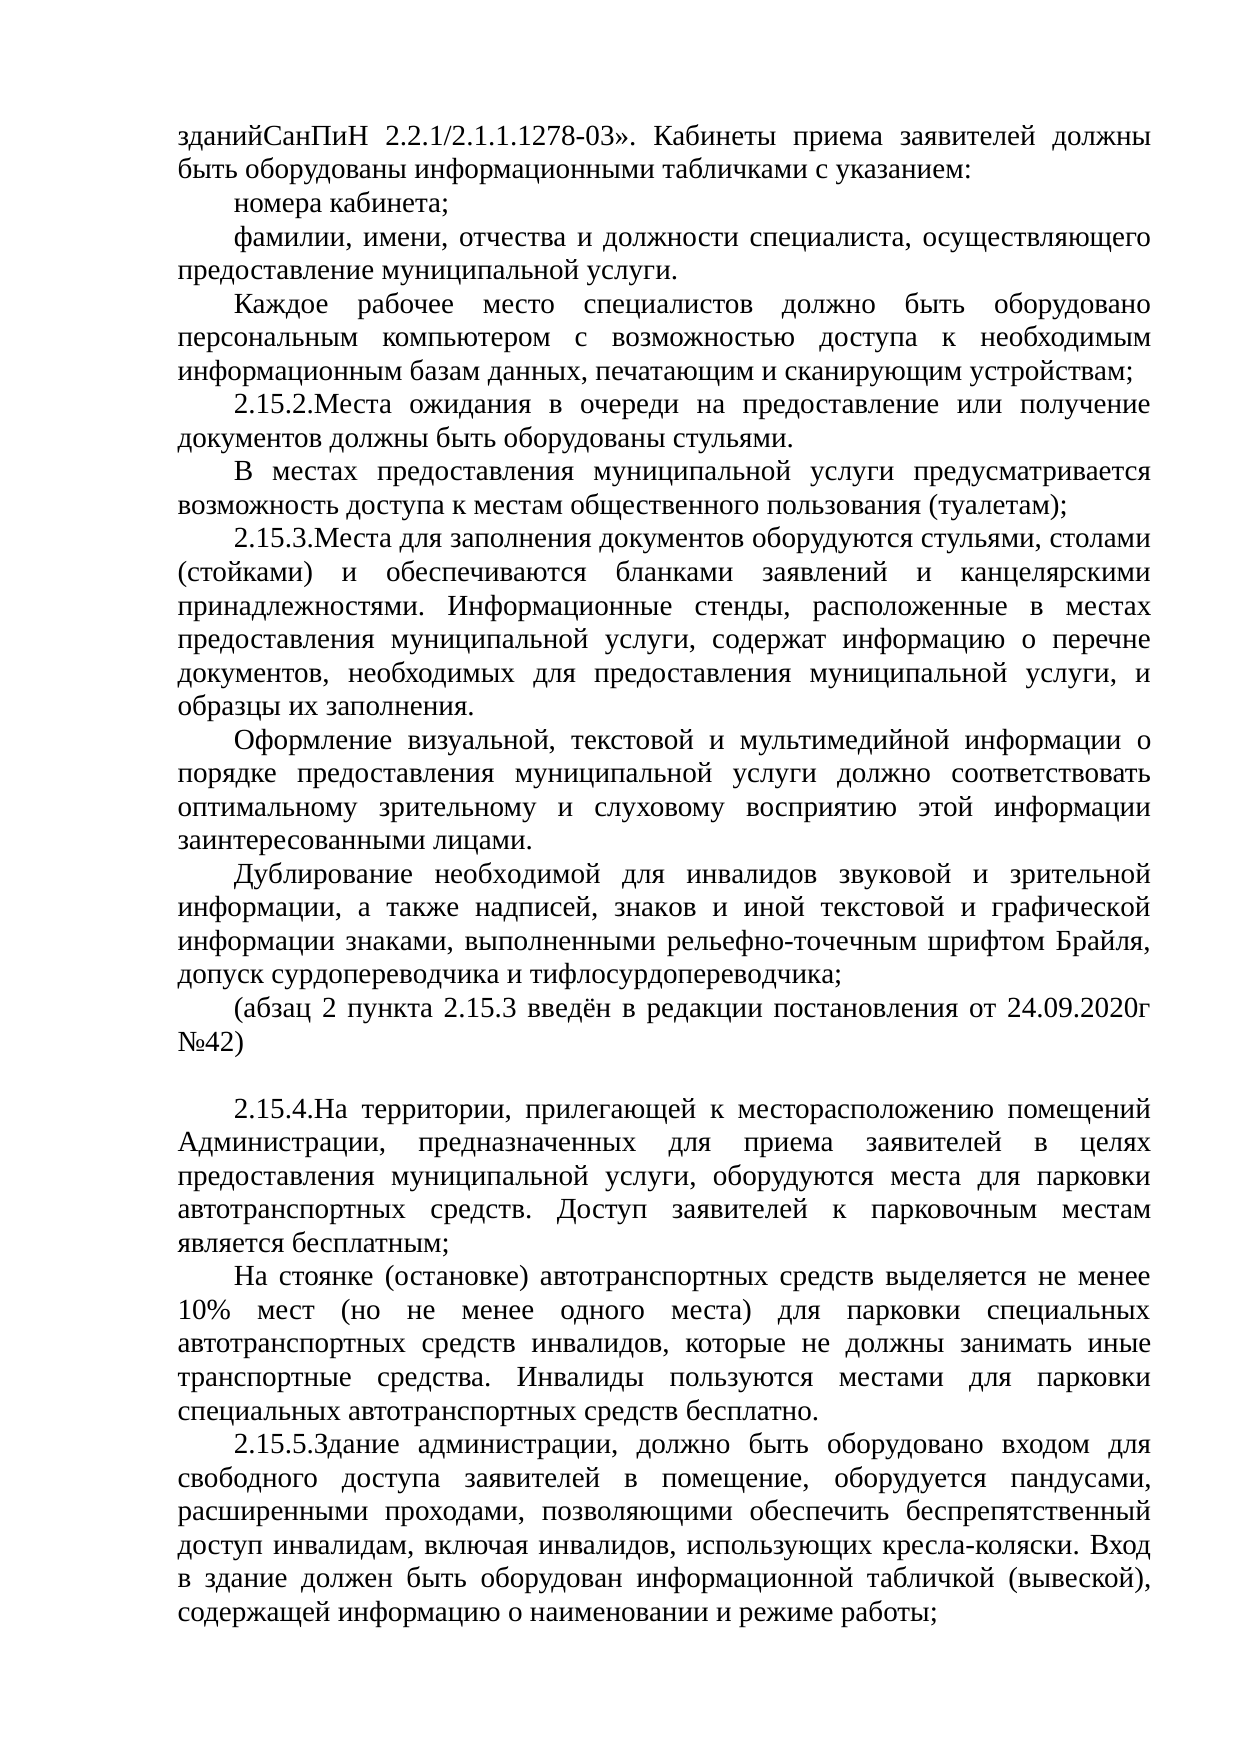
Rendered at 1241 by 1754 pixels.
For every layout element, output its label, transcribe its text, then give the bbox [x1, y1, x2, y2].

text 2.15.3.Места для заполнения документов оборудуются стульями, столами (стойками) и обеспечиваются бланками заявлений и канцелярскими принадлежностями. Информационные стенды, расположенные в местах предоставления муниципальной услуги, содержат информацию о перечне документов, необходимых для предоставления муниципальной услуги, и образцы их заполнения. [177, 521, 1152, 722]
text 2.15.2.Места ожидания в очереди на предоставление или получение документов должны быть оборудованы стульями. [177, 386, 1152, 453]
text (абзац 2 пункта 2.15.3 введён в редакции постановления от 24.09.2020г №42) [177, 990, 1152, 1057]
text Оформление визуальной, текстовой и мультимедийной информации о порядке предоставления муниципальной услуги должно соответствовать оптимальному зрительному и слуховому восприятию этой информации заинтересованными лицами. [177, 722, 1152, 856]
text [177, 118, 1152, 185]
text фамилии, имени, отчества и должности специалиста, осуществляющего предоставление муниципальной услуги. [177, 219, 1152, 286]
text номера кабинета; [177, 185, 1152, 219]
text 2.15.4.На территории, прилегающей к месторасположению помещений Администрации, предназначенных для приема заявителей в целях предоставления муниципальной услуги, оборудуются места для парковки автотранспортных средств. Доступ заявителей к парковочным местам является бесплатным; [177, 1091, 1152, 1258]
text В местах предоставления муниципальной услуги предусматривается возможность доступа к местам общественного пользования (туалетам); [177, 453, 1152, 521]
text Дублирование необходимой для инвалидов звуковой и зрительной информации, а также надписей, знаков и иной текстовой и графической информации знаками, выполненными рельефно-точечным шрифтом Брайля, допуск сурдопереводчика и тифлосурдопереводчика; [177, 856, 1152, 990]
text Каждое рабочее место специалистов должно быть оборудовано персональным компьютером с возможностью доступа к необходимым информационным базам данных, печатающим и сканирующим устройствам; [177, 286, 1152, 386]
text 2.15.5.Здание администрации, должно быть оборудовано входом для свободного доступа заявителей в помещение, оборудуется пандусами, расширенными проходами, позволяющими обеспечить беспрепятственный доступ инвалидам, включая инвалидов, использующих кресла-коляски. Вход в здание должен быть оборудован информационной табличкой (вывеской), содержащей информацию о наименовании и режиме работы; [177, 1426, 1152, 1627]
text На стоянке (остановке) автотранспортных средств выделяется не менее 10% мест (но не менее одного места) для парковки специальных автотранспортных средств инвалидов, которые не должны занимать иные транспортные средства. Инвалиды пользуются местами для парковки специальных автотранспортных средств бесплатно. [177, 1258, 1152, 1426]
